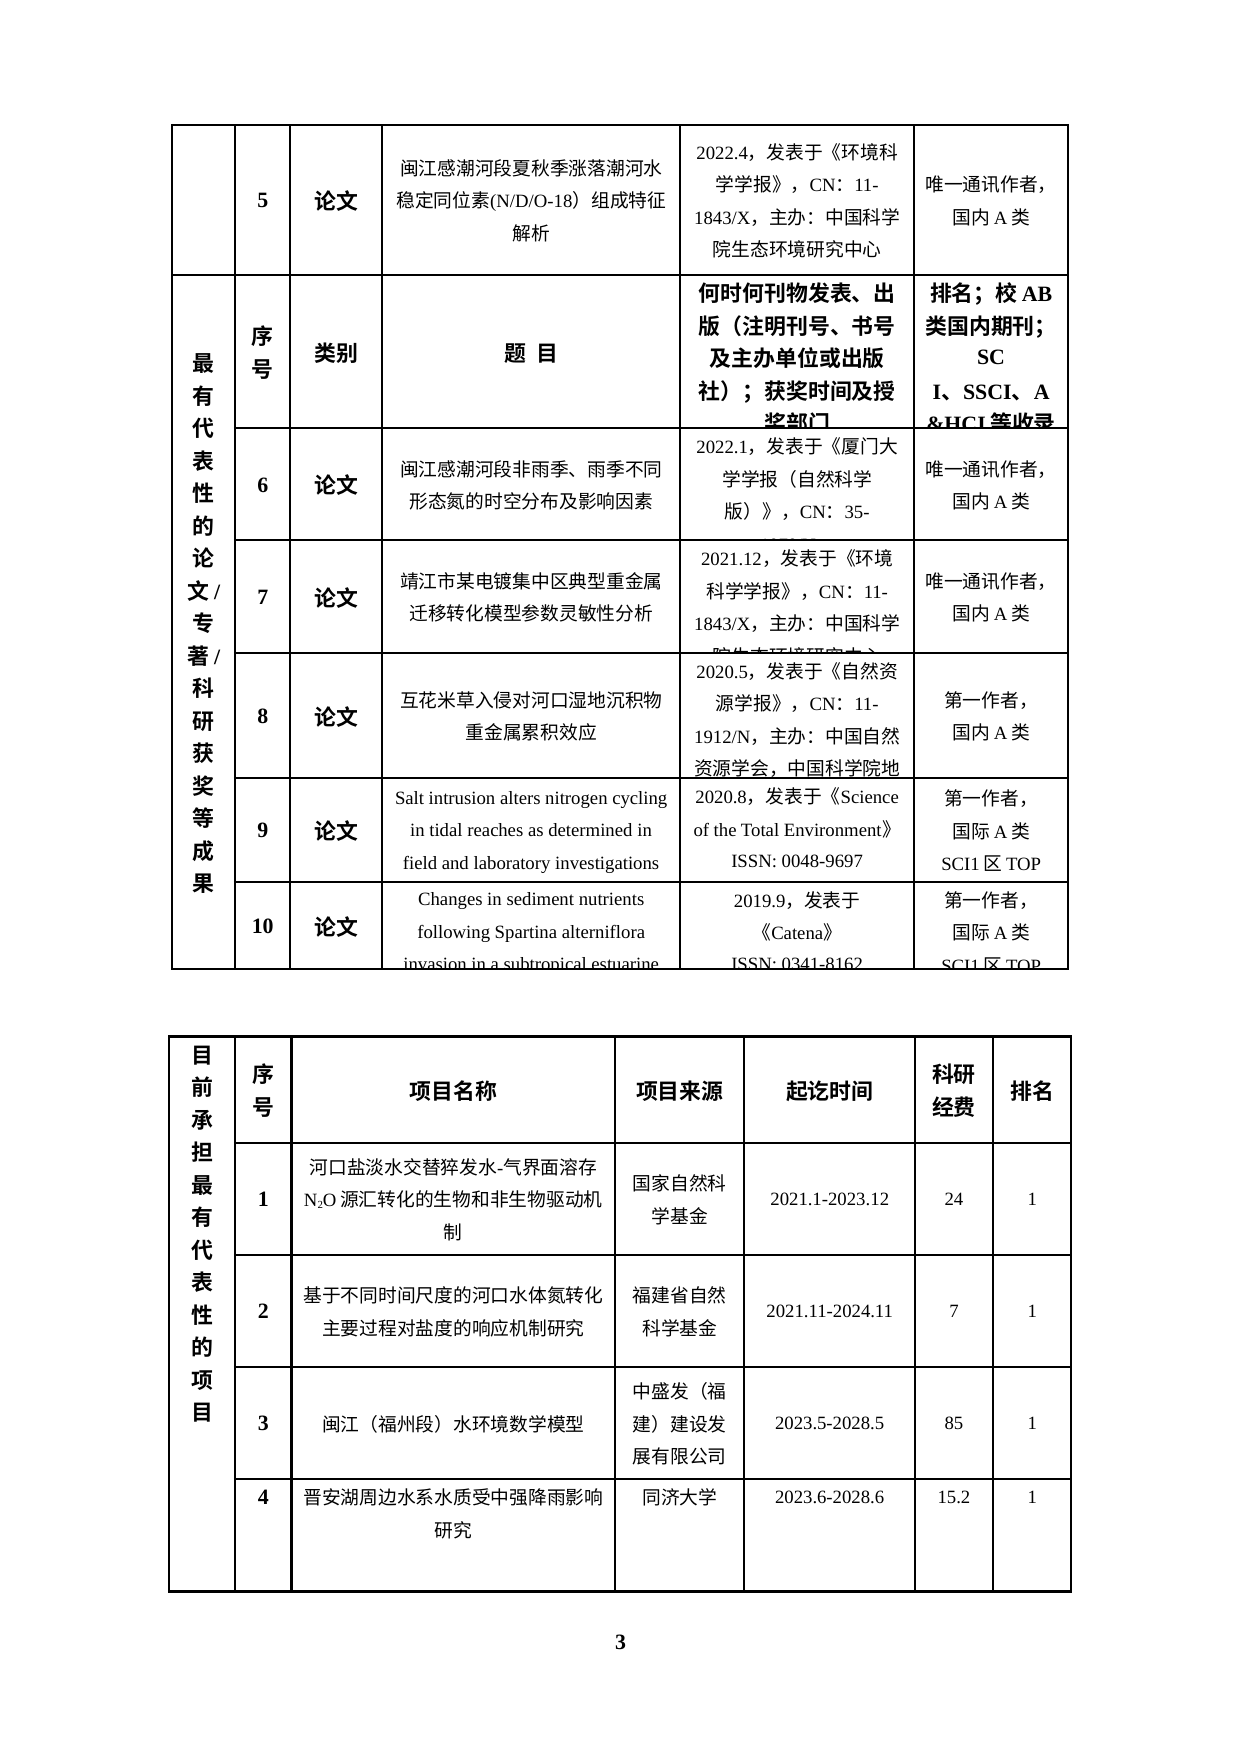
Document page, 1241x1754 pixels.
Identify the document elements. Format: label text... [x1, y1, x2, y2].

table_cell 6 [236, 429, 289, 539]
table_cell 2021.11-2024.11 [745, 1256, 914, 1366]
table_cell 8 [236, 654, 289, 777]
table_cell 2022.4，发表于《环境科学学报》，CN：11-1843/X，主办：中国科学院生态环境研究中心 [681, 126, 913, 274]
table_cell 85 [916, 1368, 992, 1478]
table_cell 7 [236, 541, 289, 652]
table_cell 1 [994, 1368, 1070, 1478]
table_cell 同济大学 [616, 1480, 743, 1590]
table_cell 闽江感潮河段夏秋季涨落潮河水稳定同位素(N/D/O-18）组成特征解析 [383, 126, 679, 274]
table_cell 何时何刊物发表、出版（注明刊号、书号及主办单位或出版社）；获奖时间及授奖部门 [681, 276, 913, 427]
table_cell 第一作者， 国内A类 [915, 654, 1067, 777]
table_header 排名 [994, 1038, 1070, 1142]
table_cell 唯一通讯作者，国内A类 [915, 541, 1067, 652]
table_header 项目名称 [293, 1038, 614, 1142]
table_cell 基于不同时间尺度的河口水体氮转化主要过程对盐度的响应机制研究 [293, 1256, 614, 1366]
table_cell Salt intrusion alters nitrogen cycling in tidal reaches as determined in field and laboratory investigations [383, 779, 679, 881]
table_cell 题 目 [383, 276, 679, 427]
table_cell 2020.8，发表于《Science of the Total Environment》 ISSN: 0048-9697 出版社：Elsevier [681, 779, 913, 881]
table_header 项目来源 [616, 1038, 743, 1142]
table_cell 闽江感潮河段非雨季、雨季不同形态氮的时空分布及影响因素 [383, 429, 679, 539]
table_cell 2021.12，发表于《环境科学学报》，CN：11-1843/X，主办：中国科学院生态环境研究中心 [681, 541, 913, 652]
table_cell 2 [236, 1256, 290, 1366]
table_cell 4 [236, 1480, 290, 1590]
table_cell 3 [236, 1368, 290, 1478]
table_cell 1 [994, 1480, 1070, 1590]
table_cell 2023.6-2028.6 [745, 1480, 914, 1590]
table_cell 2022.1，发表于《厦门大学学报（自然科学版）》，CN：35-1070/N， 主办：厦门大学 [681, 429, 913, 539]
table_cell 15.2 [916, 1480, 992, 1590]
table_cell [291, 126, 381, 274]
table_cell 河口盐淡水交替猝发水-气界面溶存N2O源汇转化的生物和非生物驱动机制 [293, 1144, 614, 1254]
table_header 序号 [236, 1038, 290, 1142]
table_cell 序 号 [236, 276, 289, 427]
table_cell [291, 883, 381, 968]
table_header 起讫时间 [745, 1038, 914, 1142]
table_cell 唯一通讯作者，国内A类 [915, 429, 1067, 539]
table_cell [291, 541, 381, 652]
table_header 科研经费 [916, 1038, 992, 1142]
table_cell 唯一通讯作者， 国内A类 [915, 126, 1067, 274]
table_cell 1 [994, 1144, 1070, 1254]
table_cell 2023.5-2028.5 [745, 1368, 914, 1478]
table_cell [291, 654, 381, 777]
table_header 目 前 承 担 最 有 代 表 性 的 项 目 [170, 1038, 234, 1590]
table_cell 10 [236, 883, 289, 968]
table_cell 1 [236, 1144, 290, 1254]
table_cell 排名；校AB类国内期刊； SCI、SSCI、A&HCI等收录情况 [915, 276, 1067, 427]
table_cell 7 [916, 1256, 992, 1366]
table_cell 2021.1-2023.12 [745, 1144, 914, 1254]
table_cell 第一作者， 国际A类 SCI1区TOP [915, 779, 1067, 881]
table_cell 5 [236, 126, 289, 274]
table_cell 9 [236, 779, 289, 881]
table_cell 24 [916, 1144, 992, 1254]
table_cell 最 有 代 表 性 的 论 文 / 专 著 / 科 研 获 奖 等 成 果 [173, 276, 234, 968]
table_cell 2020.5，发表于《自然资源学报》，CN：11-1912/N，主办：中国自然资源学会，中国科学院地理科学与资源研究所 [681, 654, 913, 777]
table_cell 第一作者， 国际A类 SCI1区TOP [915, 883, 1067, 968]
table_cell 福建省自然科学基金 [616, 1256, 743, 1366]
table_cell Changes in sediment nutrients following Spartina alterniflora invasion in a subtropical estuarine wetland, China [383, 883, 679, 968]
table_cell 国家自然科学基金 [616, 1144, 743, 1254]
table_cell 靖江市某电镀集中区典型重金属迁移转化模型参数灵敏性分析 [383, 541, 679, 652]
table_cell 2019.9，发表于《Catena》 ISSN: 0341-8162 出版社：Elsevier [681, 883, 913, 968]
table_cell [291, 779, 381, 881]
table_cell 类别 [291, 276, 381, 427]
table_cell 晋安湖周边水系水质受中强降雨影响研究 [293, 1480, 614, 1590]
table_cell [291, 429, 381, 539]
table_cell 1 [994, 1256, 1070, 1366]
table_cell 互花米草入侵对河口湿地沉积物重金属累积效应 [383, 654, 679, 777]
table_cell 闽江（福州段）水环境数学模型 [293, 1368, 614, 1478]
table_cell 中盛发（福建）建设发展有限公司 [616, 1368, 743, 1478]
